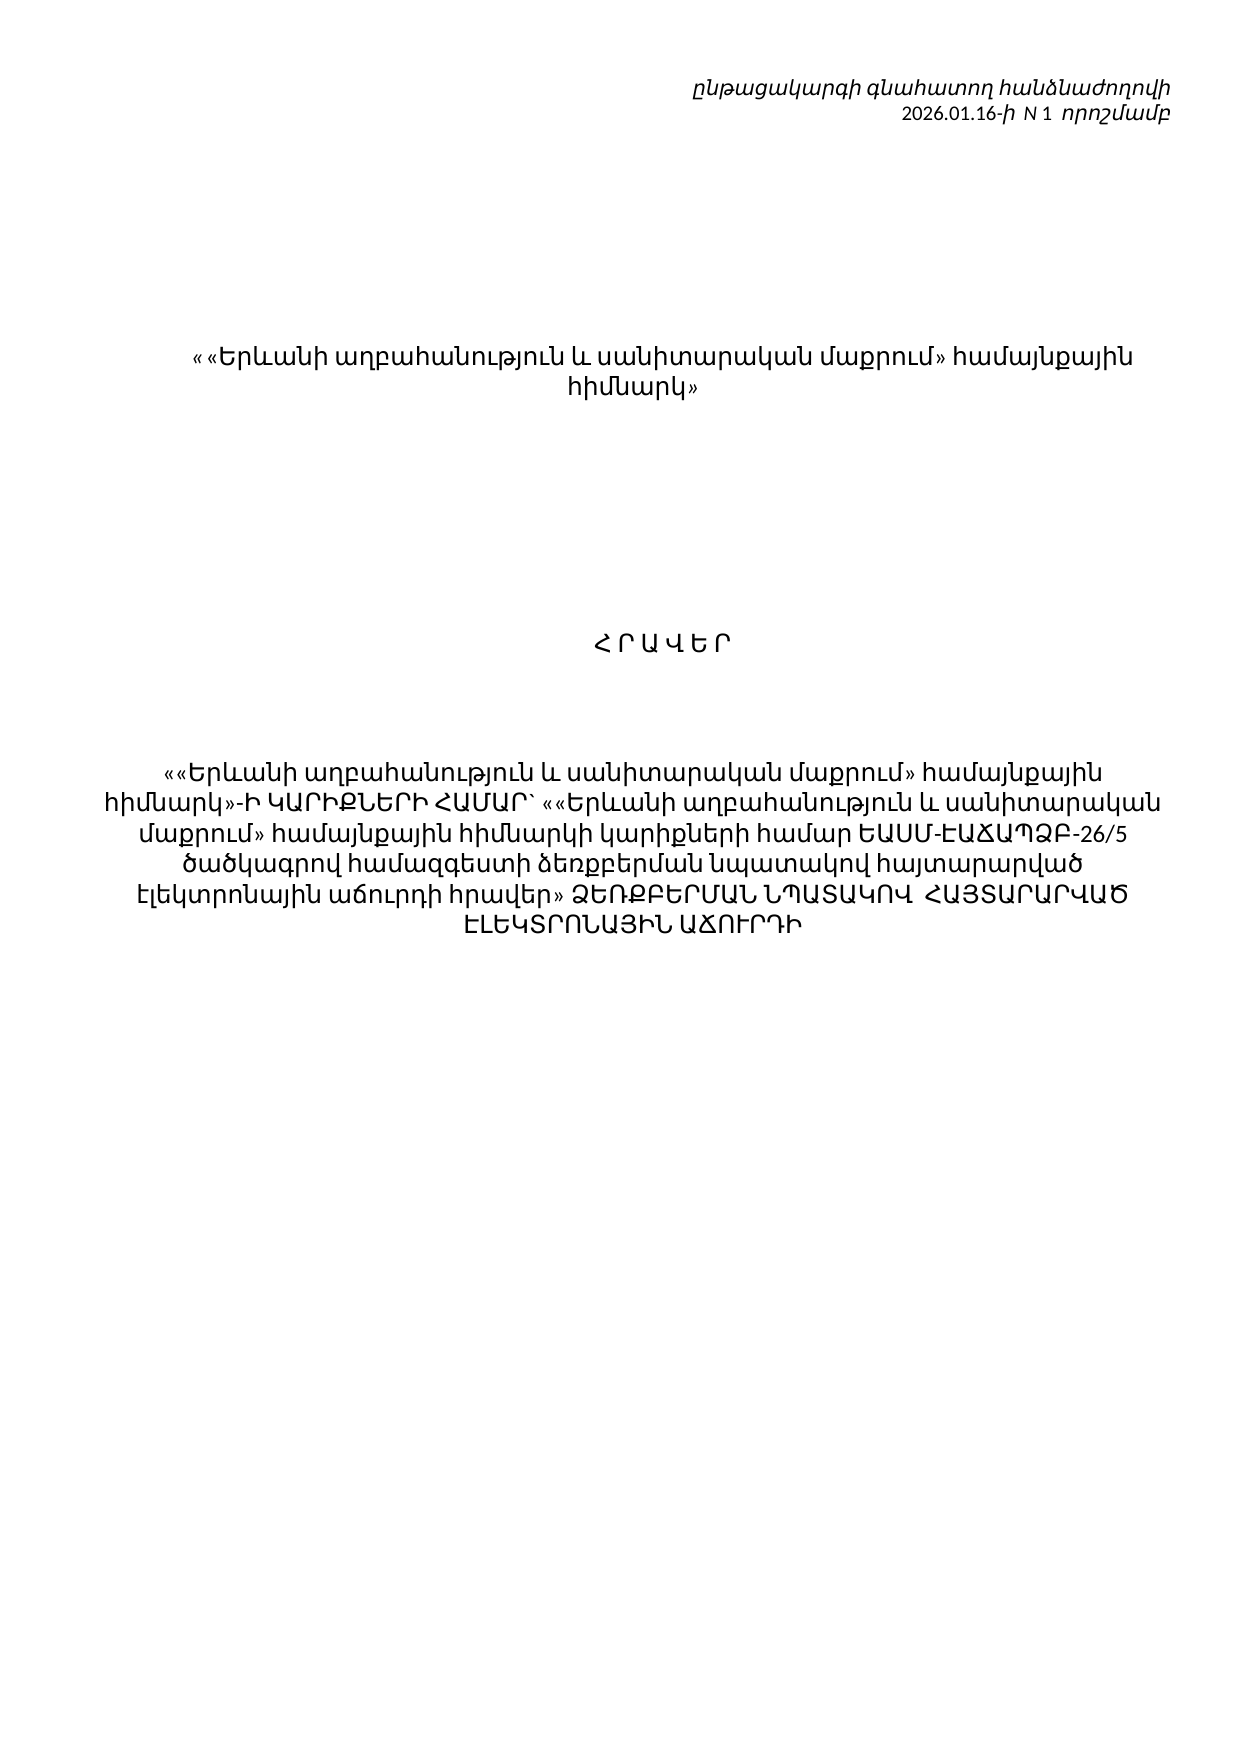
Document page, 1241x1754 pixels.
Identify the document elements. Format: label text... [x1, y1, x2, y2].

text « «Երևանի աղբահանություն և սանիտարական մաքրում» համայնքային հիմնարկ» [94, 341, 1172, 402]
text 2026.01.16 -ի N 1 որոշմամբ [94, 100, 1171, 126]
text ««Երևանի աղբահանություն և սանիտարական մաքրում» համայնքային հիմնարկ»-Ի ԿԱՐԻՔՆԵՐԻ ՀԱՄԱՐ` ««Երևանի աղբահանություն և սանիտարական մաքրում» համայնքային հիմնարկի կարիքների համար ԵԱՍՄ-ԷԱՃԱՊՁԲ-26/5 ծածկագրով համազգեստի ձեռքբերման նպատակով հայտարարված էլեկտրոնային աճուրդի հրավեր» ՁԵՌՔԲԵՐՄԱՆ ՆՊԱՏԱԿՈՎ ՀԱՅՏԱՐԱՐՎԱԾ ԷԼԵԿՏՐՈՆԱՅԻՆ ԱՃՈՒՐԴԻ [94, 757, 1172, 940]
text Հ Ր Ա Վ Ե Ր [94, 628, 1172, 658]
text ընթացակարգի գնահատող հանձնաժողովի [94, 75, 1171, 100]
